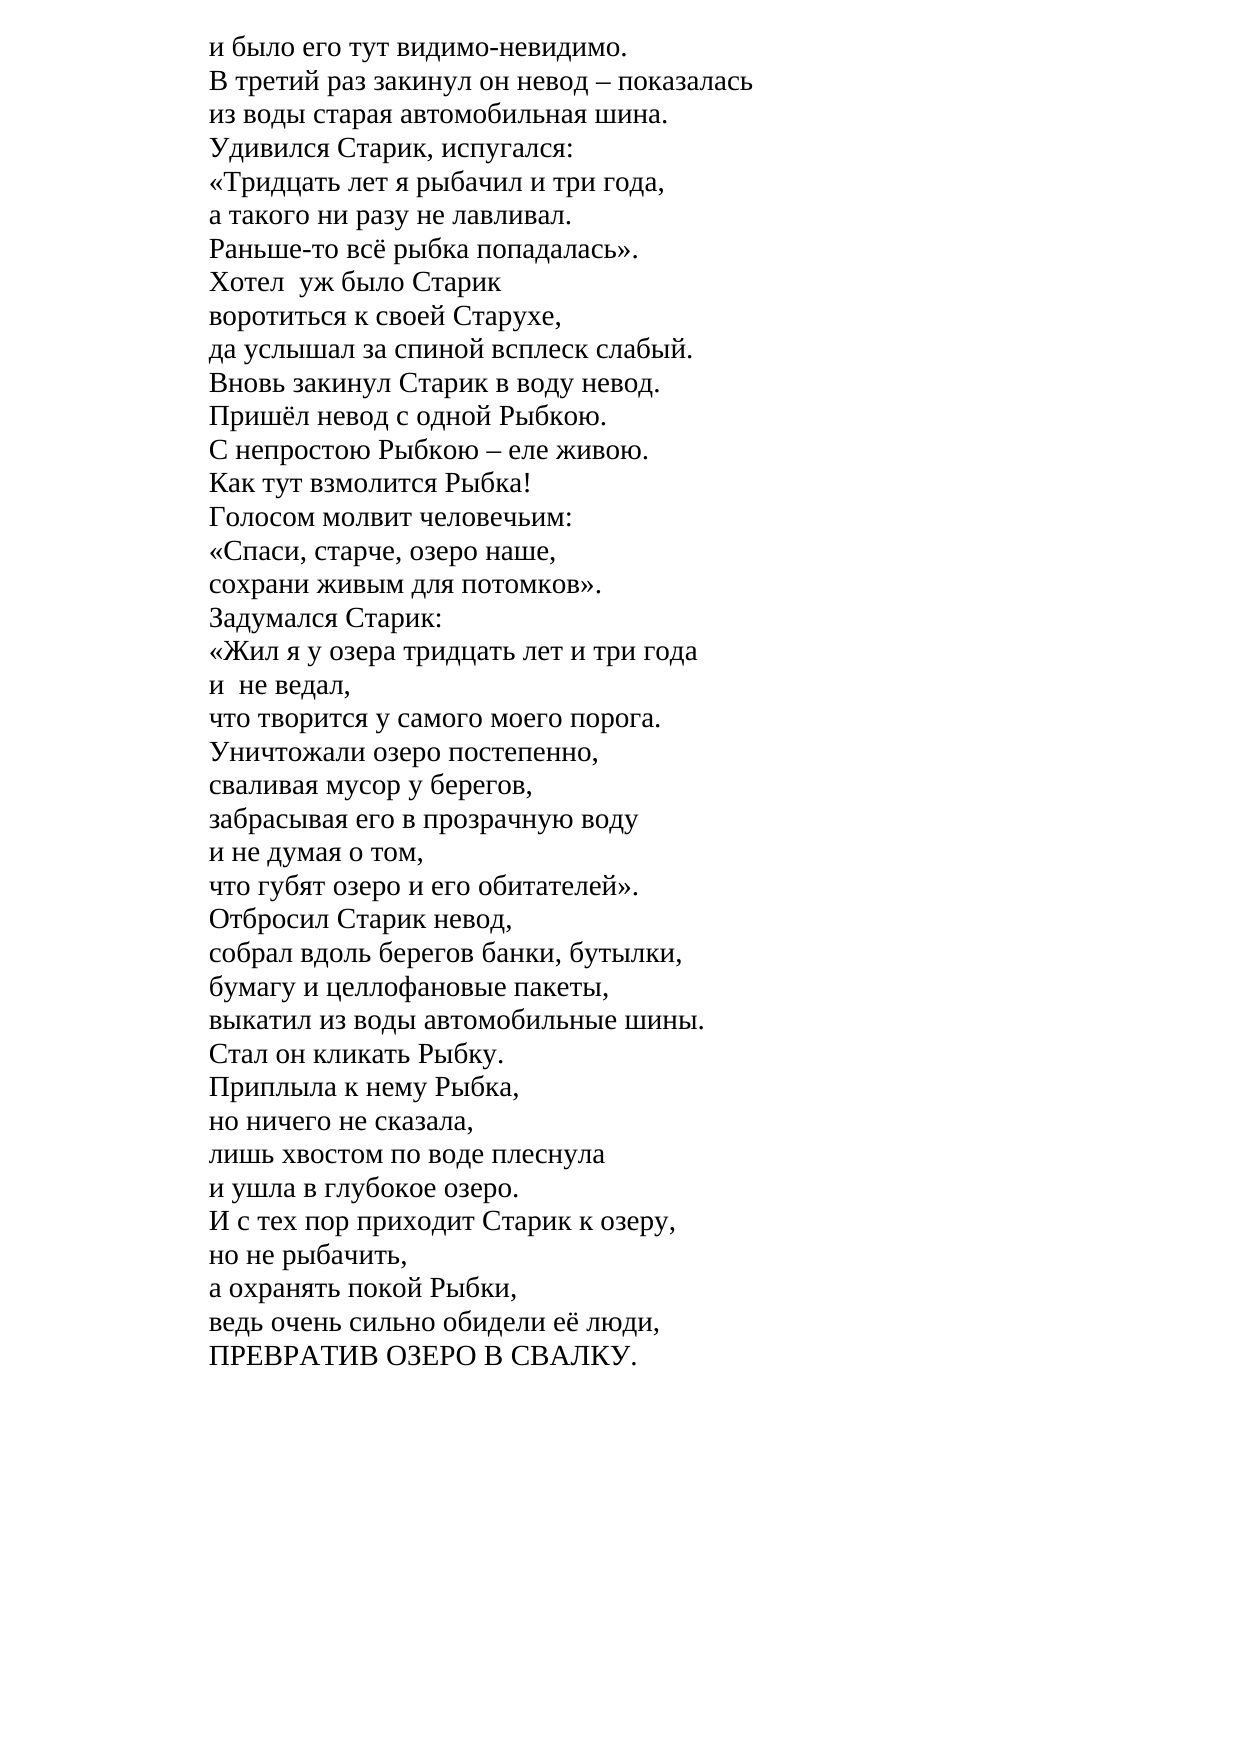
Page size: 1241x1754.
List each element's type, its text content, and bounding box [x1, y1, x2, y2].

text лишь хвостом по воде плеснула [177, 1136, 1152, 1170]
text и не думая о том, [177, 834, 1152, 868]
text Задумался Старик: [177, 600, 1152, 633]
text а такого ни разу не лавливал. [177, 197, 1152, 231]
text Хотел уж было Старик [177, 264, 1152, 298]
text и не ведал, [177, 667, 1152, 700]
text «Тридцать лет я рыбачил и три года, [177, 164, 1152, 197]
text что творится у самого моего порога. [177, 700, 1152, 734]
text «Жил я у озера тридцать лет и три года [177, 633, 1152, 667]
text И с тех пор приходит Старик к озеру, [177, 1203, 1152, 1237]
text но не рыбачить, [177, 1237, 1152, 1271]
text а охранять покой Рыбки, [177, 1271, 1152, 1304]
text Отбросил Старик невод, [177, 902, 1152, 935]
text Пришёл невод с одной Рыбкою. [177, 398, 1152, 432]
text Удивился Старик, испугался: [177, 130, 1152, 164]
text и было его тут видимо-невидимо. [177, 29, 1152, 63]
text бумагу и целлофановые пакеты, [177, 969, 1152, 1002]
text Раньше-то всё рыбка попадалась». [177, 231, 1152, 264]
text собрал вдоль берегов банки, бутылки, [177, 935, 1152, 969]
text сохрани живым для потомков». [177, 566, 1152, 600]
text но ничего не сказала, [177, 1103, 1152, 1136]
text из воды старая автомобильная шина. [177, 97, 1152, 130]
text что губят озеро и его обитателей». [177, 868, 1152, 902]
text воротиться к своей Старухе, [177, 298, 1152, 331]
text выкатил из воды автомобильные шины. [177, 1002, 1152, 1036]
text ведь очень сильно обидели её люди, [177, 1304, 1152, 1338]
text С непростою Рыбкою – еле живою. [177, 432, 1152, 466]
text Уничтожали озеро постепенно, [177, 734, 1152, 767]
text сваливая мусор у берегов, [177, 767, 1152, 801]
text ПРЕВРАТИВ ОЗЕРО В СВАЛКУ. [177, 1338, 1152, 1371]
text В третий раз закинул он невод – показалась [177, 63, 1152, 97]
text Стал он кликать Рыбку. [177, 1036, 1152, 1069]
text Голосом молвит человечьим: [177, 499, 1152, 533]
text и ушла в глубокое озеро. [177, 1170, 1152, 1203]
text да услышал за спиной всплеск слабый. [177, 331, 1152, 365]
text забрасывая его в прозрачную воду [177, 801, 1152, 834]
text Как тут взмолится Рыбка! [177, 466, 1152, 499]
text «Спаси, старче, озеро наше, [177, 533, 1152, 566]
text Вновь закинул Старик в воду невод. [177, 365, 1152, 398]
text Приплыла к нему Рыбка, [177, 1069, 1152, 1103]
